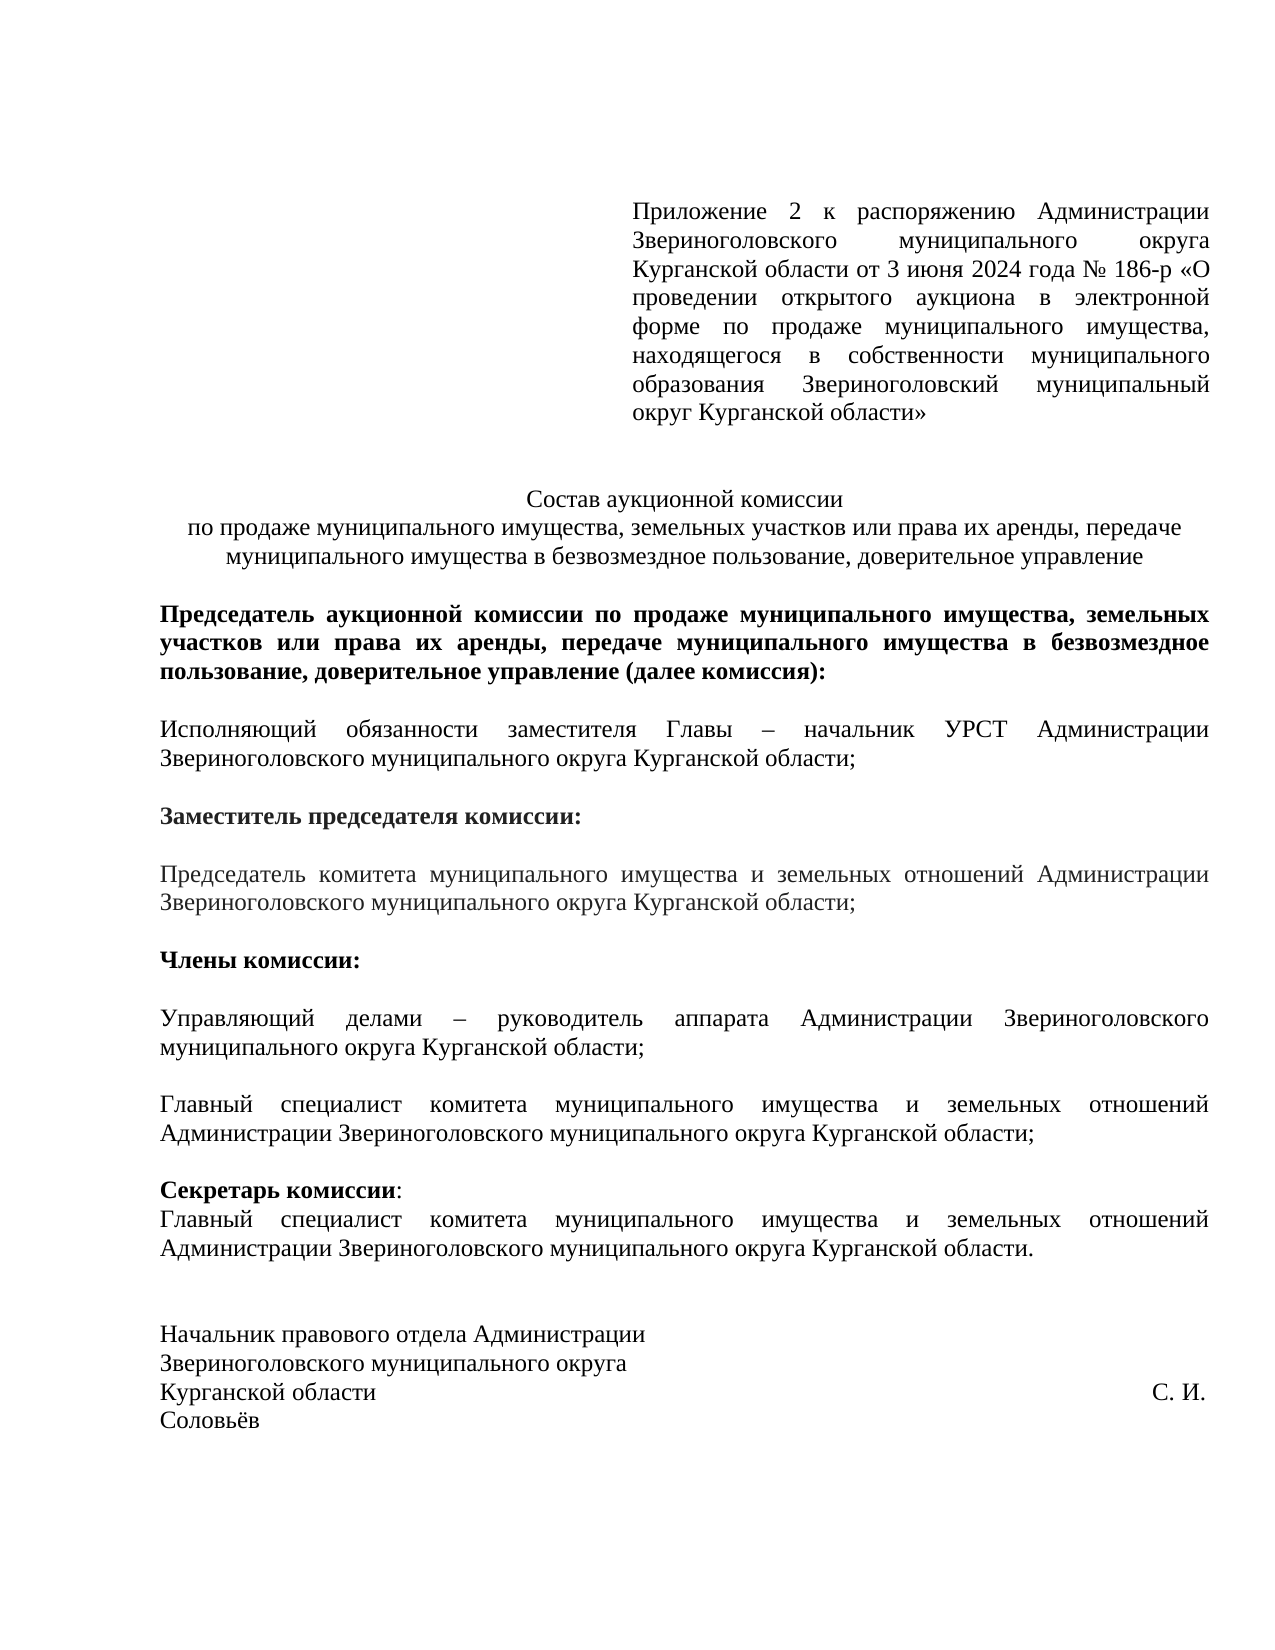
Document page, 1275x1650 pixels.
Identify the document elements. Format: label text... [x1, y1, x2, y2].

text Управляющий делами – руководитель аппарата Администрации Звериноголовского муниципального округа Курганской области; [159, 1003, 1210, 1060]
text Секретарь комиссии: [159, 1175, 1210, 1204]
text по продаже муниципального имущества, земельных участков или права их аренды, передаче муниципального имущества в безвозмездное пользование, доверительное управление [159, 512, 1210, 570]
text Главный специалист комитета муниципального имущества и земельных отношений Администрации Звериноголовского муниципального округа Курганской области. [159, 1204, 1210, 1262]
text Председатель аукционной комиссии по продаже муниципального имущества, земельных участков или права их аренды, передаче муниципального имущества в безвозмездное пользование, доверительное управление (далее комиссия): [159, 599, 1210, 685]
text Приложение 2 к распоряжению Администрации Звериноголовского муниципального округа Курганской области от 3 июня 2024 года № 186-р «О проведении открытого аукциона в электронной форме по продаже муниципального имущества, находящегося в собственности муниципального образования Звериноголовский муниципальный округ Курганской области» [632, 196, 1210, 426]
text Звериноголовского муниципального округа [159, 1348, 1210, 1377]
text Курганской области С. И. Соловьёв [159, 1377, 1210, 1434]
text Состав аукционной комиссии [159, 484, 1210, 512]
text Главный специалист комитета муниципального имущества и земельных отношений Администрации Звериноголовского муниципального округа Курганской области; [159, 1089, 1210, 1147]
text Заместитель председателя комиссии: [159, 801, 1210, 829]
text Председатель комитета муниципального имущества и земельных отношений Администрации Звериноголовского муниципального округа Курганской области; [159, 859, 1210, 916]
text Члены комиссии: [159, 945, 1210, 974]
text Начальник правового отдела Администрации [159, 1319, 1210, 1348]
text Исполняющий обязанности заместителя Главы – начальник УРСТ Администрации Звериноголовского муниципального округа Курганской области; [159, 714, 1210, 772]
